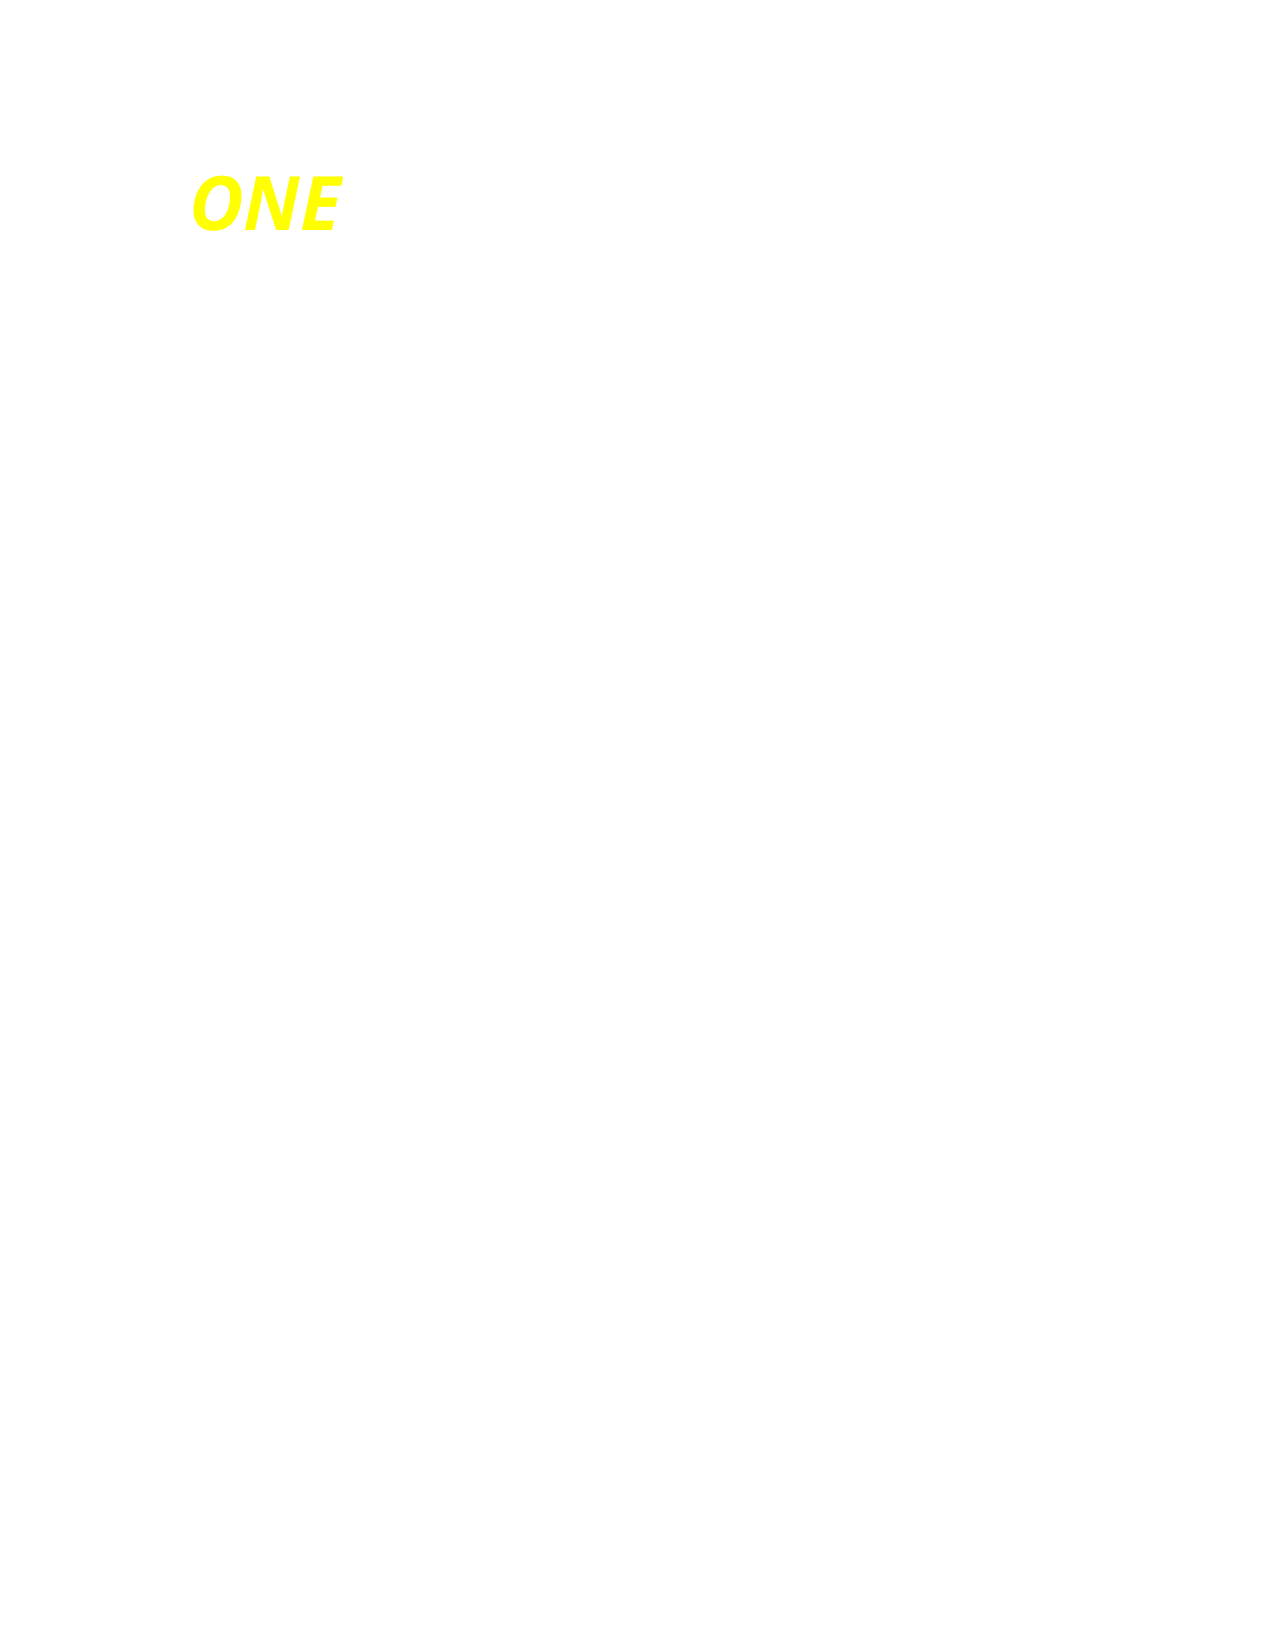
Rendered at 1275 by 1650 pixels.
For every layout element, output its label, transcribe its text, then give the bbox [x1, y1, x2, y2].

text ONE [150, 150, 1125, 252]
